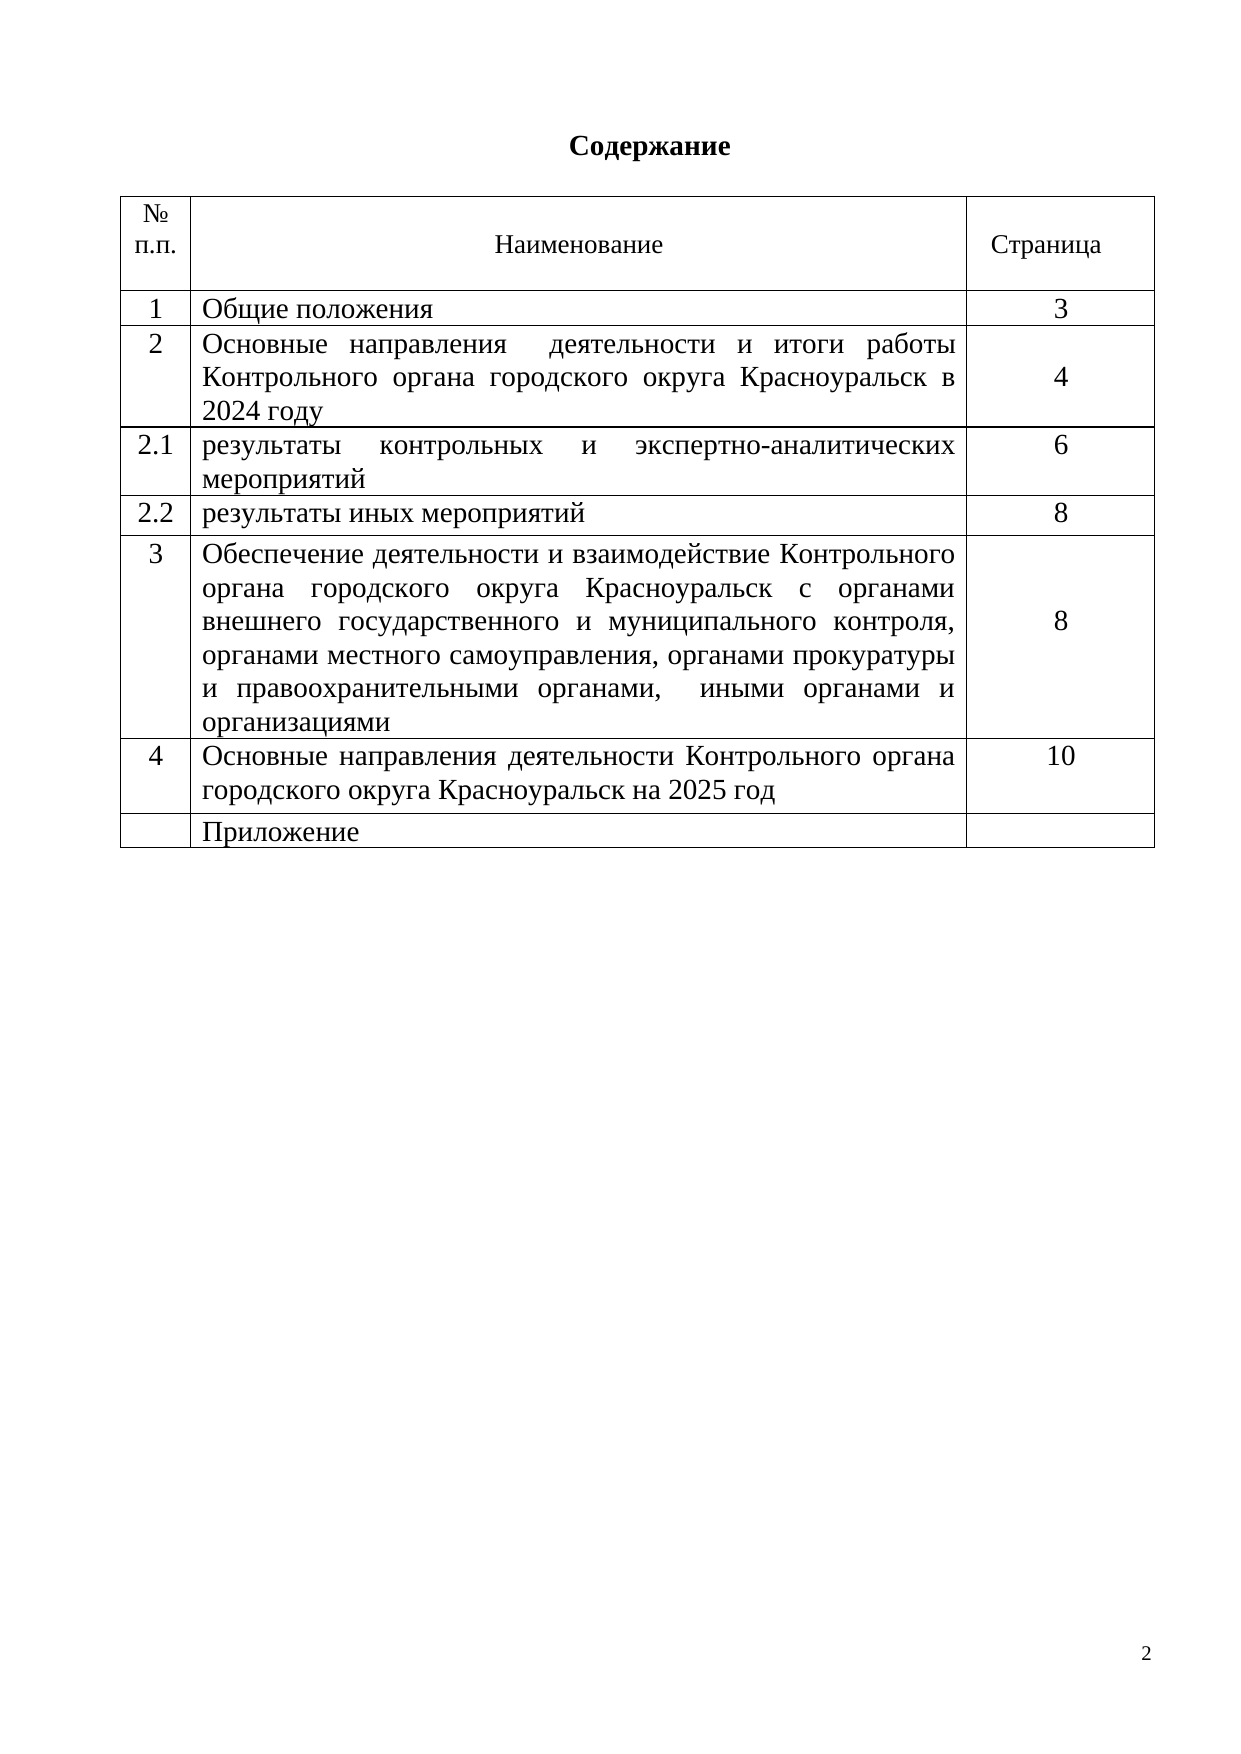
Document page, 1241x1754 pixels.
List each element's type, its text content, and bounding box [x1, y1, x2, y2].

table_header № п.п. [121, 197, 190, 290]
table_cell 8 [967, 536, 1154, 737]
table_header Наименование [191, 197, 966, 290]
table_cell 2.1 [121, 428, 190, 494]
table_cell 4 [967, 326, 1154, 426]
table_cell 3 [121, 536, 190, 737]
table_cell 2 [121, 326, 190, 426]
table_cell 2.2 [121, 496, 190, 535]
table_cell 1 [121, 291, 190, 325]
table_cell Обеспечение деятельности и взаимодействие Контрольного органа городского округа Красноуральск с органами внешнего государственного и муниципального контроля, органами местного самоуправления, органами прокуратуры и правоохранительными органами, иными органами и организациями [191, 536, 966, 737]
table_cell [967, 814, 1154, 847]
table_cell 10 [967, 739, 1154, 813]
text Содержание [148, 128, 1152, 162]
table_cell 6 [967, 428, 1154, 494]
table_cell 8 [967, 496, 1154, 535]
table_header Страница [967, 197, 1154, 290]
table_cell Основные направления деятельности Контрольного органа городского округа Красноуральск на 2025 год [191, 739, 966, 813]
table_cell Общие положения [191, 291, 966, 325]
table_cell результаты контрольных и экспертно-аналитических мероприятий [191, 428, 966, 494]
table_cell Основные направления деятельности и итоги работы Контрольного органа городского округа Красноуральск в 2024 году [191, 326, 966, 426]
table_cell 4 [121, 739, 190, 813]
table_cell Приложение [191, 814, 966, 847]
table_cell результаты иных мероприятий [191, 496, 966, 535]
table_cell 3 [967, 291, 1154, 325]
table_cell [121, 814, 190, 847]
